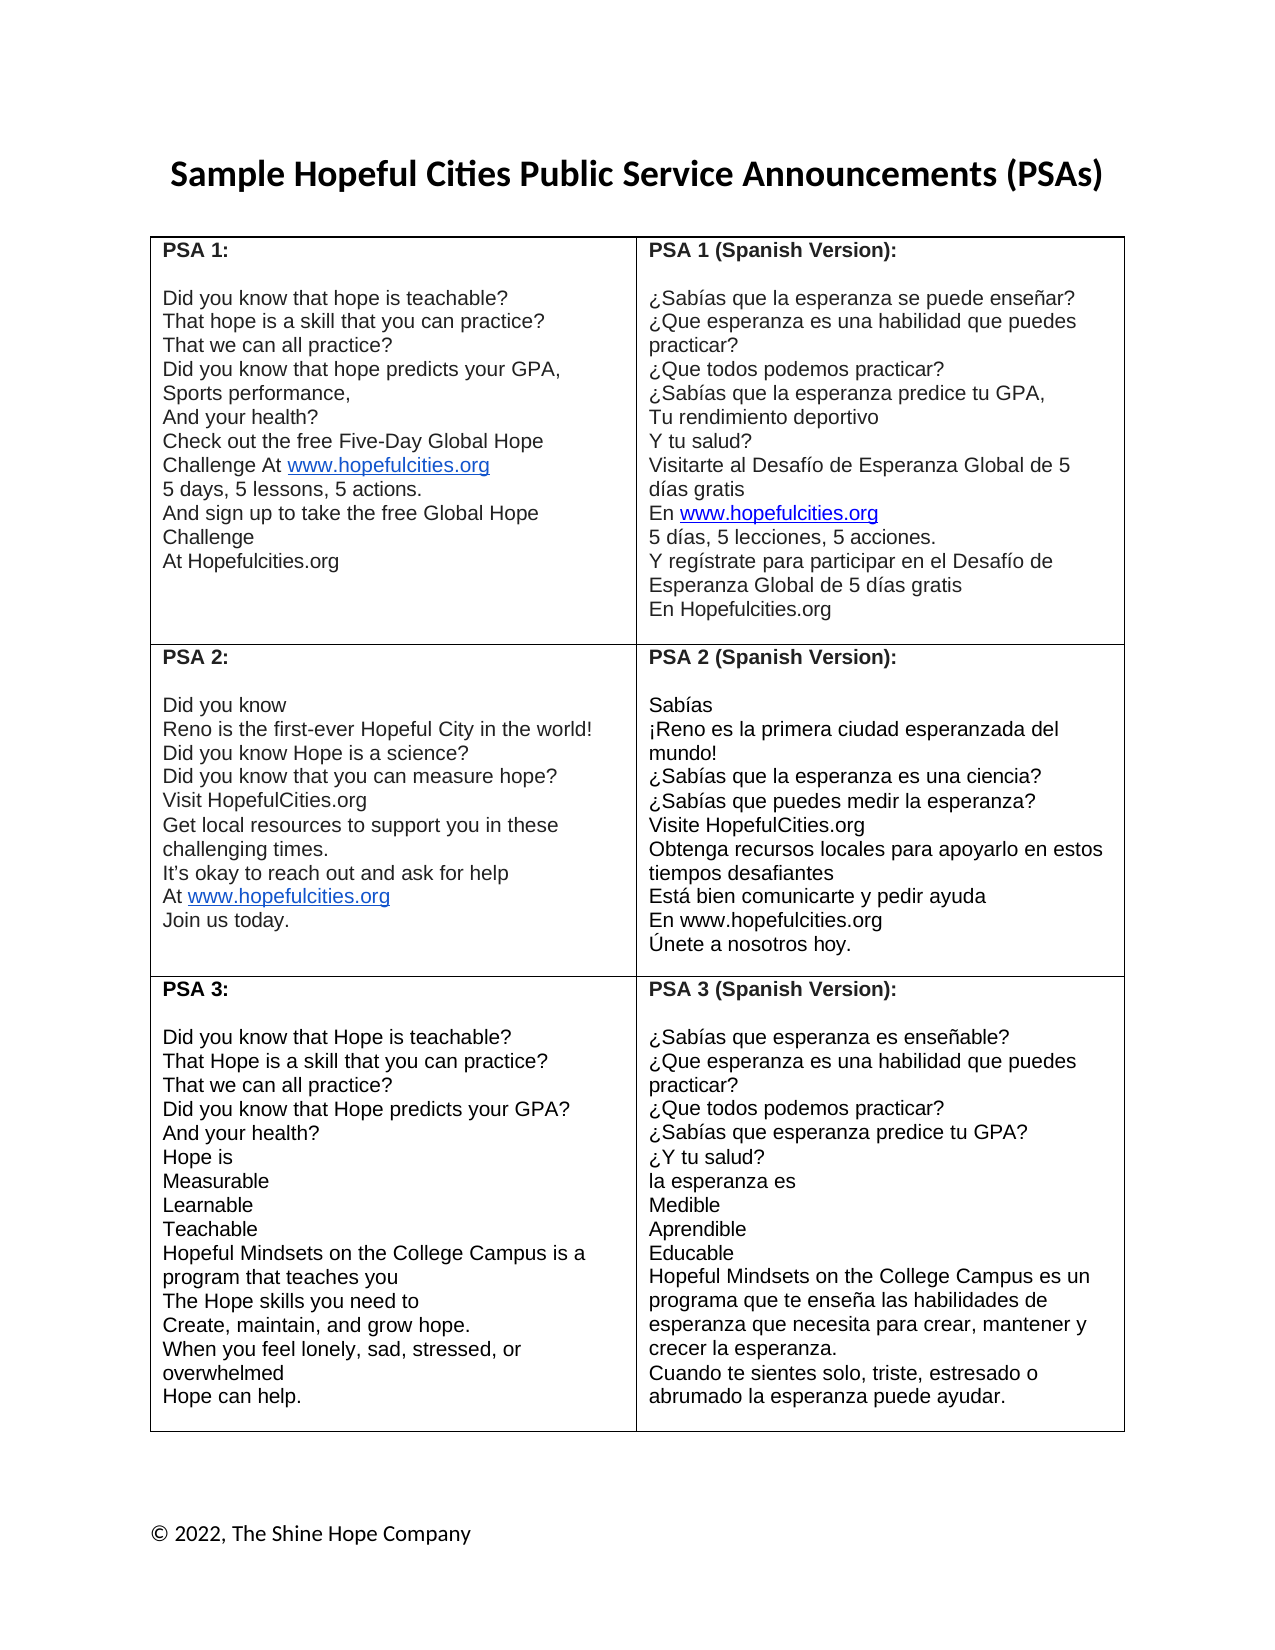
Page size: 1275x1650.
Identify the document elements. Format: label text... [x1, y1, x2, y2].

table_cell PSA 2: Did you know Reno is the first-ever Hopeful City in the world! Did you know Hope is a science? Did you know that you can measure hope? Visit HopefulCities.org Get local resources to support you in these challenging times. It’s okay to reach out and ask for help At www.hopefulcities.org Join us today. [151, 645, 636, 976]
table_header PSA 1: Did you know that hope is teachable? That hope is a skill that you can practice? That we can all practice? Did you know that hope predicts your GPA, Sports performance, And your health? Check out the free Five-Day Global Hope Challenge At www.hopefulcities.org 5 days, 5 lessons, 5 actions. And sign up to take the free Global Hope Challenge At Hopefulcities.org [151, 238, 636, 643]
table_cell PSA 3 (Spanish Version): ¿Sabías que esperanza es enseñable? ¿Que esperanza es una habilidad que puedes practicar? ¿Que todos podemos practicar? ¿Sabías que esperanza predice tu GPA? ¿Y tu salud? la esperanza es Medible Aprendible Educable Hopeful Mindsets on the College Campus es un programa que te enseña las habilidades de esperanza que necesita para crear, mantener y crecer la esperanza. Cuando te sientes solo, triste, estresado o abrumado la esperanza puede ayudar. [637, 977, 1124, 1431]
text © 2022, The Shine Hope Company [150, 1519, 1135, 1547]
table_cell PSA 2 (Spanish Version): Sabías ¡Reno es la primera ciudad esperanzada del mundo! ¿Sabías que la esperanza es una ciencia? ¿Sabías que puedes medir la esperanza? Visite HopefulCities.org Obtenga recursos locales para apoyarlo en estos tiempos desafiantes Está bien comunicarte y pedir ayuda En www.hopefulcities.org Únete a nosotros hoy. [637, 645, 1124, 976]
table_header PSA 1 (Spanish Version): ¿Sabías que la esperanza se puede enseñar? ¿Que esperanza es una habilidad que puedes practicar? ¿Que todos podemos practicar? ¿Sabías que la esperanza predice tu GPA, Tu rendimiento deportivo Y tu salud? Visitarte al Desafío de Esperanza Global de 5 días gratis En www.hopefulcities.org 5 días, 5 lecciones, 5 acciones. Y regístrate para participar en el Desafío de Esperanza Global de 5 días gratis En Hopefulcities.org [637, 238, 1124, 643]
text Sample Hopeful Cities Public Service Announcements (PSAs) [170, 150, 1135, 196]
table_cell PSA 3: Did you know that Hope is teachable? That Hope is a skill that you can practice? That we can all practice? Did you know that Hope predicts your GPA? And your health? Hope is Measurable Learnable Teachable Hopeful Mindsets on the College Campus is a program that teaches you The Hope skills you need to Create, maintain, and grow hope. When you feel lonely, sad, stressed, or overwhelmed Hope can help. [151, 977, 636, 1431]
